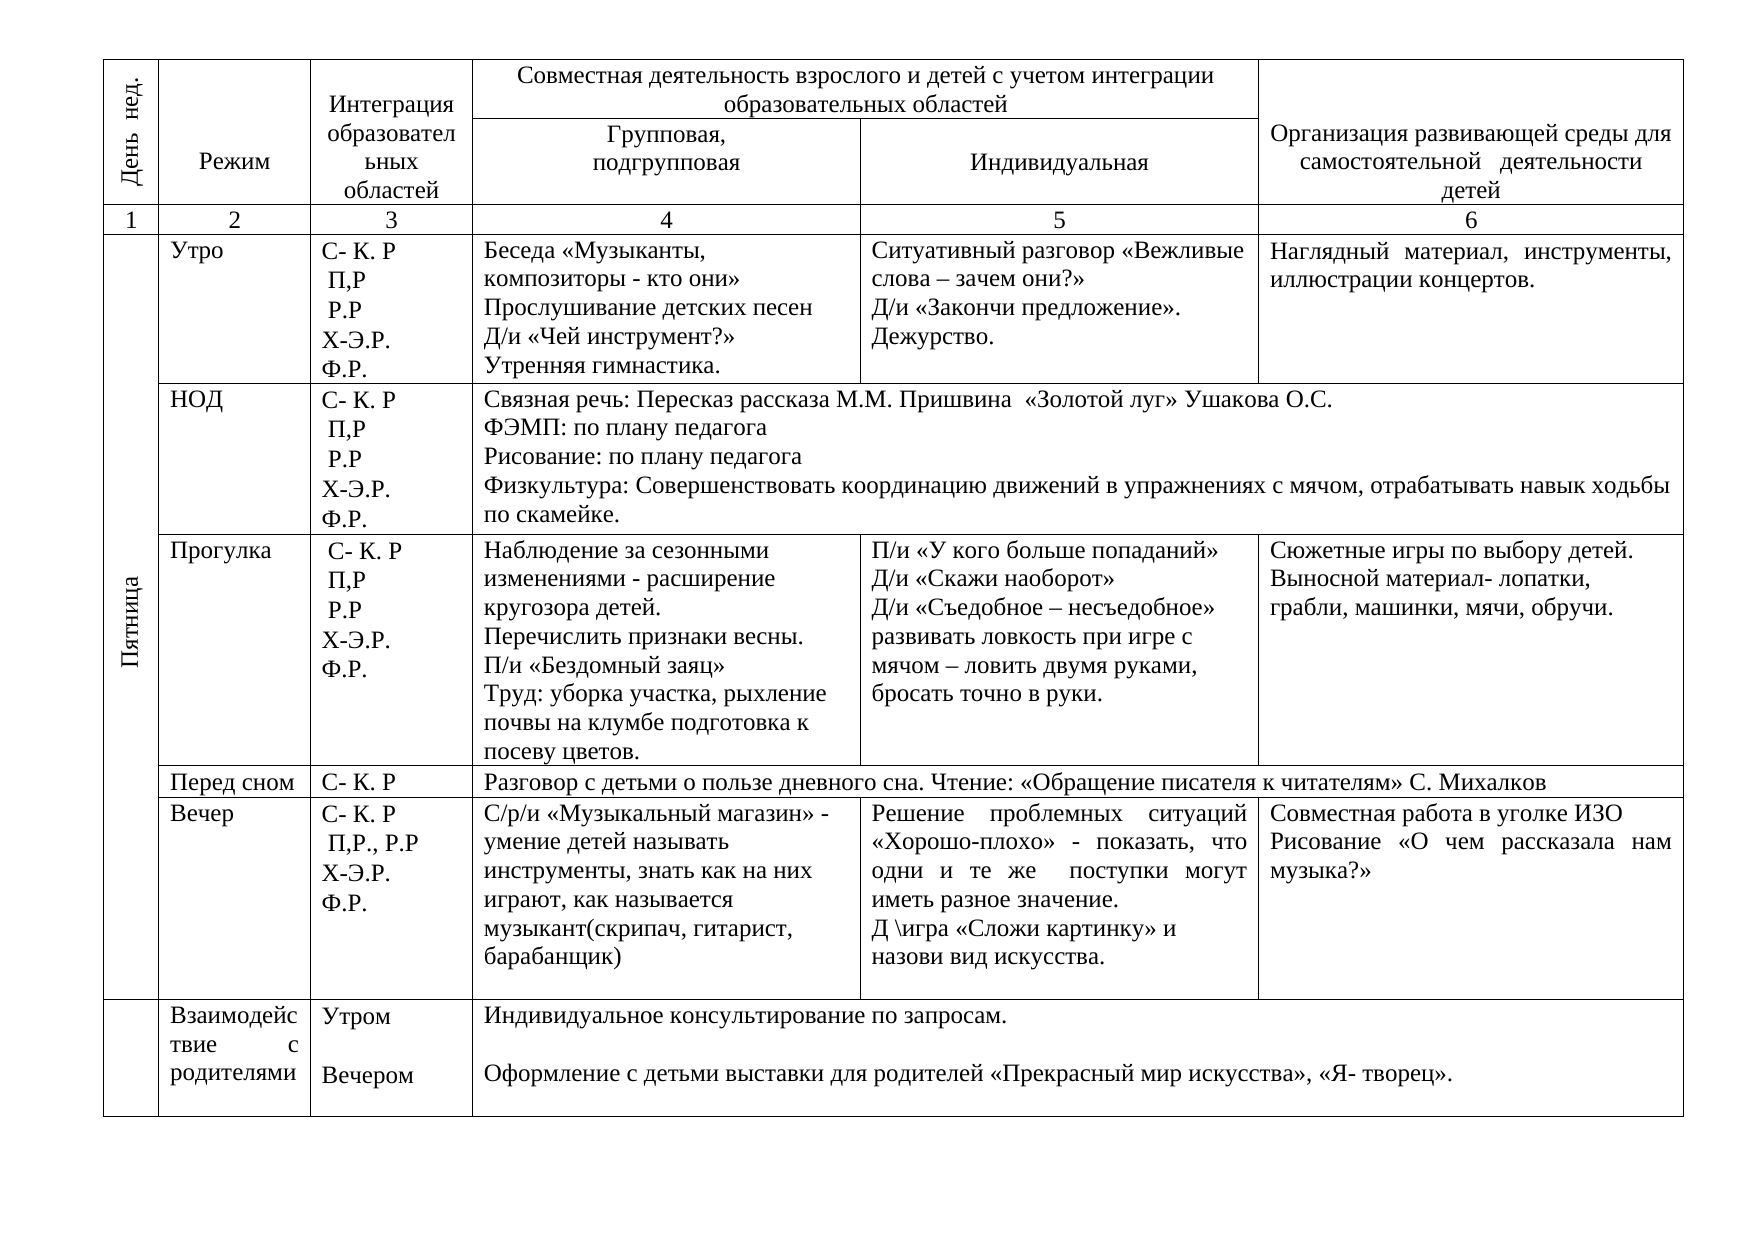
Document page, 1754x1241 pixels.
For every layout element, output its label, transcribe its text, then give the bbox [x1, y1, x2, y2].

table_cell С- К. Р П,Р Р.Р Х-Э.Р. Ф.Р. [311, 384, 472, 534]
table_cell 2 [159, 205, 310, 234]
table_cell [104, 1000, 158, 1116]
table_cell П/и «У кого больше попаданий» Д/и «Скажи наоборот» Д/и «Съедобное – несъедобное» развивать ловкость при игре с мячом – ловить двумя руками, бросать точно в руки. [861, 535, 1258, 765]
table_cell С- К. Р П,Р Р.Р Х-Э.Р. Ф.Р. [311, 535, 472, 765]
table_cell Прогулка [159, 535, 310, 765]
table_cell 4 [473, 205, 860, 234]
table_cell Режим [159, 60, 310, 204]
table_cell Ситуативный разговор «Вежливые слова – зачем они?» Д/и «Закончи предложение». Дежурство. [861, 235, 1258, 383]
table_cell День нед. [104, 60, 158, 204]
table_cell 5 [861, 205, 1258, 234]
table_cell Наглядный материал, инструменты, иллюстрации концертов. [1259, 235, 1683, 383]
table_cell Совместная деятельность взрослого и детей с учетом интеграции образовательных областей [473, 60, 1258, 118]
table_cell Совместная работа в уголке ИЗО Рисование «О чем рассказала нам музыка?» [1259, 798, 1683, 999]
table_cell 6 [1259, 205, 1683, 234]
table_cell Сюжетные игры по выбору детей. Выносной материал- лопатки, грабли, машинки, мячи, обручи. [1259, 535, 1683, 765]
table_cell Групповая, подгрупповая [473, 119, 860, 204]
table_cell Перед сном [159, 766, 310, 797]
table_cell 3 [311, 205, 472, 234]
table_cell Пятница [104, 235, 158, 999]
table_cell Интеграция образовательных областей [311, 60, 472, 204]
table_cell Вечер [159, 798, 310, 999]
table_cell Решение проблемных ситуаций «Хорошо-плохо» - показать, что одни и те же поступки могут иметь разное значение. Д \игра «Сложи картинку» и назови вид искусства. [861, 798, 1258, 999]
table_cell Связная речь: Пересказ рассказа М.М. Пришвина «Золотой луг» Ушакова О.С. ФЭМП: по плану педагога Рисование: по плану педагога Физкультура: Совершенствовать координацию движений в упражнениях с мячом, отрабатывать навык ходьбы по скамейке. [473, 384, 1683, 534]
table_cell 1 [104, 205, 158, 234]
table_cell Взаимодействие с родителями [159, 1000, 310, 1116]
table_cell Утром Вечером [311, 1000, 472, 1116]
table_cell Индивидуальное консультирование по запросам. Оформление с детьми выставки для родителей «Прекрасный мир искусства», «Я- творец». [473, 1000, 1683, 1116]
table_cell Индивидуальная [861, 119, 1258, 204]
table_cell Организация развивающей среды для самостоятельной деятельности детей [1259, 60, 1683, 204]
table_cell Наблюдение за сезонными изменениями - расширение кругозора детей. Перечислить признаки весны. П/и «Бездомный заяц» Труд: уборка участка, рыхление почвы на клумбе подготовка к посеву цветов. [473, 535, 860, 765]
table_cell С/р/и «Музыкальный магазин» - умение детей называть инструменты, знать как на них играют, как называется музыкант(скрипач, гитарист, барабанщик) [473, 798, 860, 999]
table_cell Беседа «Музыканты, композиторы - кто они» Прослушивание детских песен Д/и «Чей инструмент?» Утренняя гимнастика. [473, 235, 860, 383]
table_cell НОД [159, 384, 310, 534]
table_cell С- К. Р П,Р., Р.Р Х-Э.Р. Ф.Р. [311, 798, 472, 999]
table_cell Разговор с детьми о пользе дневного сна. Чтение: «Обращение писателя к читателям» С. Михалков [473, 766, 1683, 797]
table_cell Утро [159, 235, 310, 383]
table_cell С- К. Р [311, 766, 472, 797]
table_cell С- К. Р П,Р Р.Р Х-Э.Р. Ф.Р. [311, 235, 472, 383]
